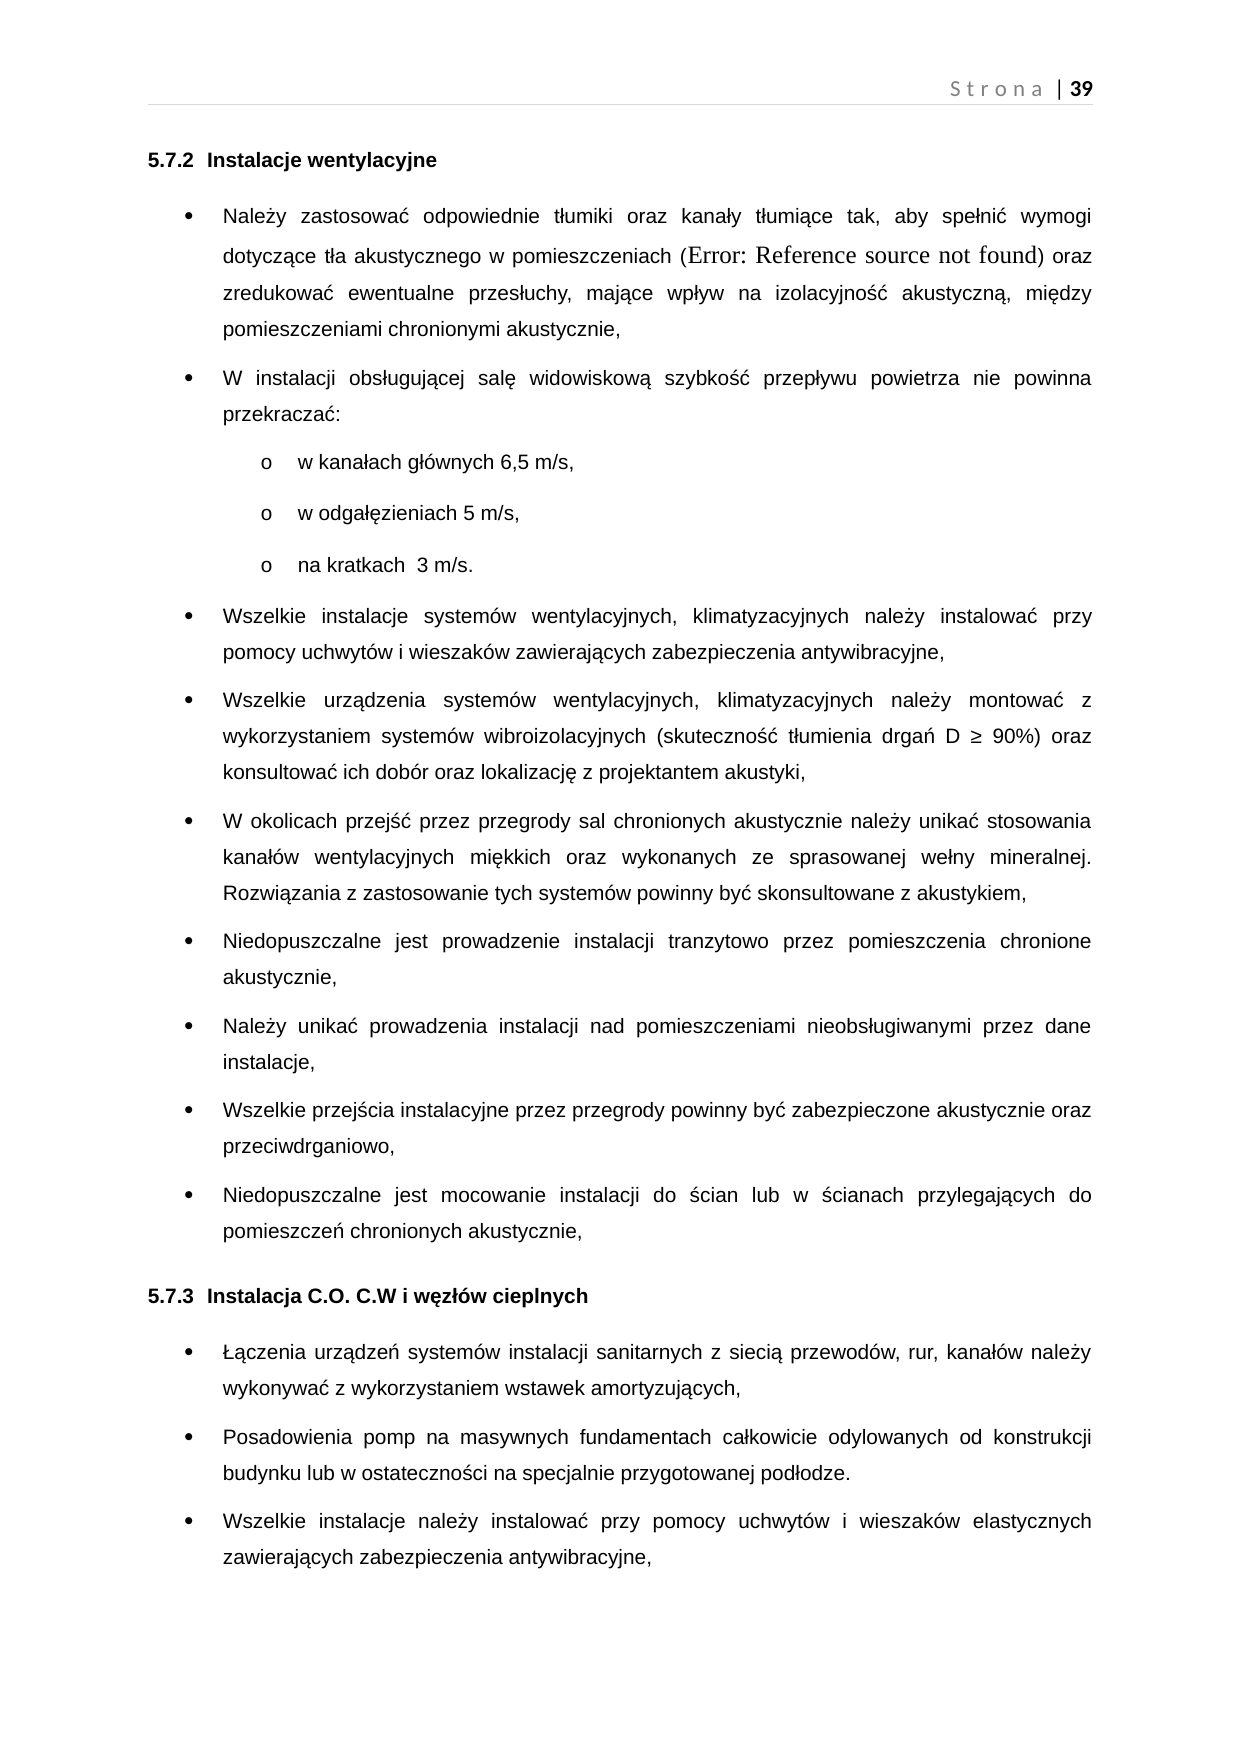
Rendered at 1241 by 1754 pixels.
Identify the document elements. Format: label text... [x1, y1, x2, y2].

list Instalacja C.O. C.W i węzłów cieplnych [148, 1283, 1093, 1307]
list Wszelkie instalacje należy instalować przy pomocy uchwytów i wieszaków elastycznych zawierających zabezpieczenia antywibracyjne, [185, 1509, 1093, 1569]
list Należy unikać prowadzenia instalacji nad pomieszczeniami nieobsługiwanymi przez dane instalacje, [185, 1013, 1093, 1073]
list Instalacje wentylacyjne [148, 148, 1093, 172]
list na kratkach 3 m/s. [260, 552, 1093, 578]
list w odgałęzieniach 5 m/s, [260, 501, 1093, 527]
list Wszelkie urządzenia systemów wentylacyjnych, klimatyzacyjnych należy montować z wykorzystaniem systemów wibroizolacyjnych (skuteczność tłumienia drgań D ≥ 90%) oraz konsultować ich dobór oraz lokalizację z projektantem akustyki, [185, 688, 1093, 784]
list Niedopuszczalne jest prowadzenie instalacji tranzytowo przez pomieszczenia chronione akustycznie, [185, 929, 1093, 989]
list w kanałach głównych 6,5 m/s, [260, 450, 1093, 476]
list Łączenia urządzeń systemów instalacji sanitarnych z siecią przewodów, rur, kanałów należy wykonywać z wykorzystaniem wstawek amortyzujących, [185, 1340, 1093, 1400]
list W okolicach przejść przez przegrody sal chronionych akustycznie należy unikać stosowania kanałów wentylacyjnych miękkich oraz wykonanych ze sprasowanej wełny mineralnej. Rozwiązania z zastosowanie tych systemów powinny być skonsultowane z akustykiem, [185, 808, 1093, 904]
list Wszelkie przejścia instalacyjne przez przegrody powinny być zabezpieczone akustycznie oraz przeciwdrganiowo, [185, 1098, 1093, 1158]
list Posadowienia pomp na masywnych fundamentach całkowicie odylowanych od konstrukcji budynku lub w ostateczności na specjalnie przygotowanej podłodze. [185, 1425, 1093, 1485]
list Niedopuszczalne jest mocowanie instalacji do ścian lub w ścianach przylegających do pomieszczeń chronionych akustycznie, [185, 1182, 1093, 1242]
list W instalacji obsługującej salę widowiskową szybkość przepływu powietrza nie powinna przekraczać: [185, 365, 1093, 425]
list Wszelkie instalacje systemów wentylacyjnych, klimatyzacyjnych należy instalować przy pomocy uchwytów i wieszaków zawierających zabezpieczenia antywibracyjne, [185, 604, 1093, 664]
